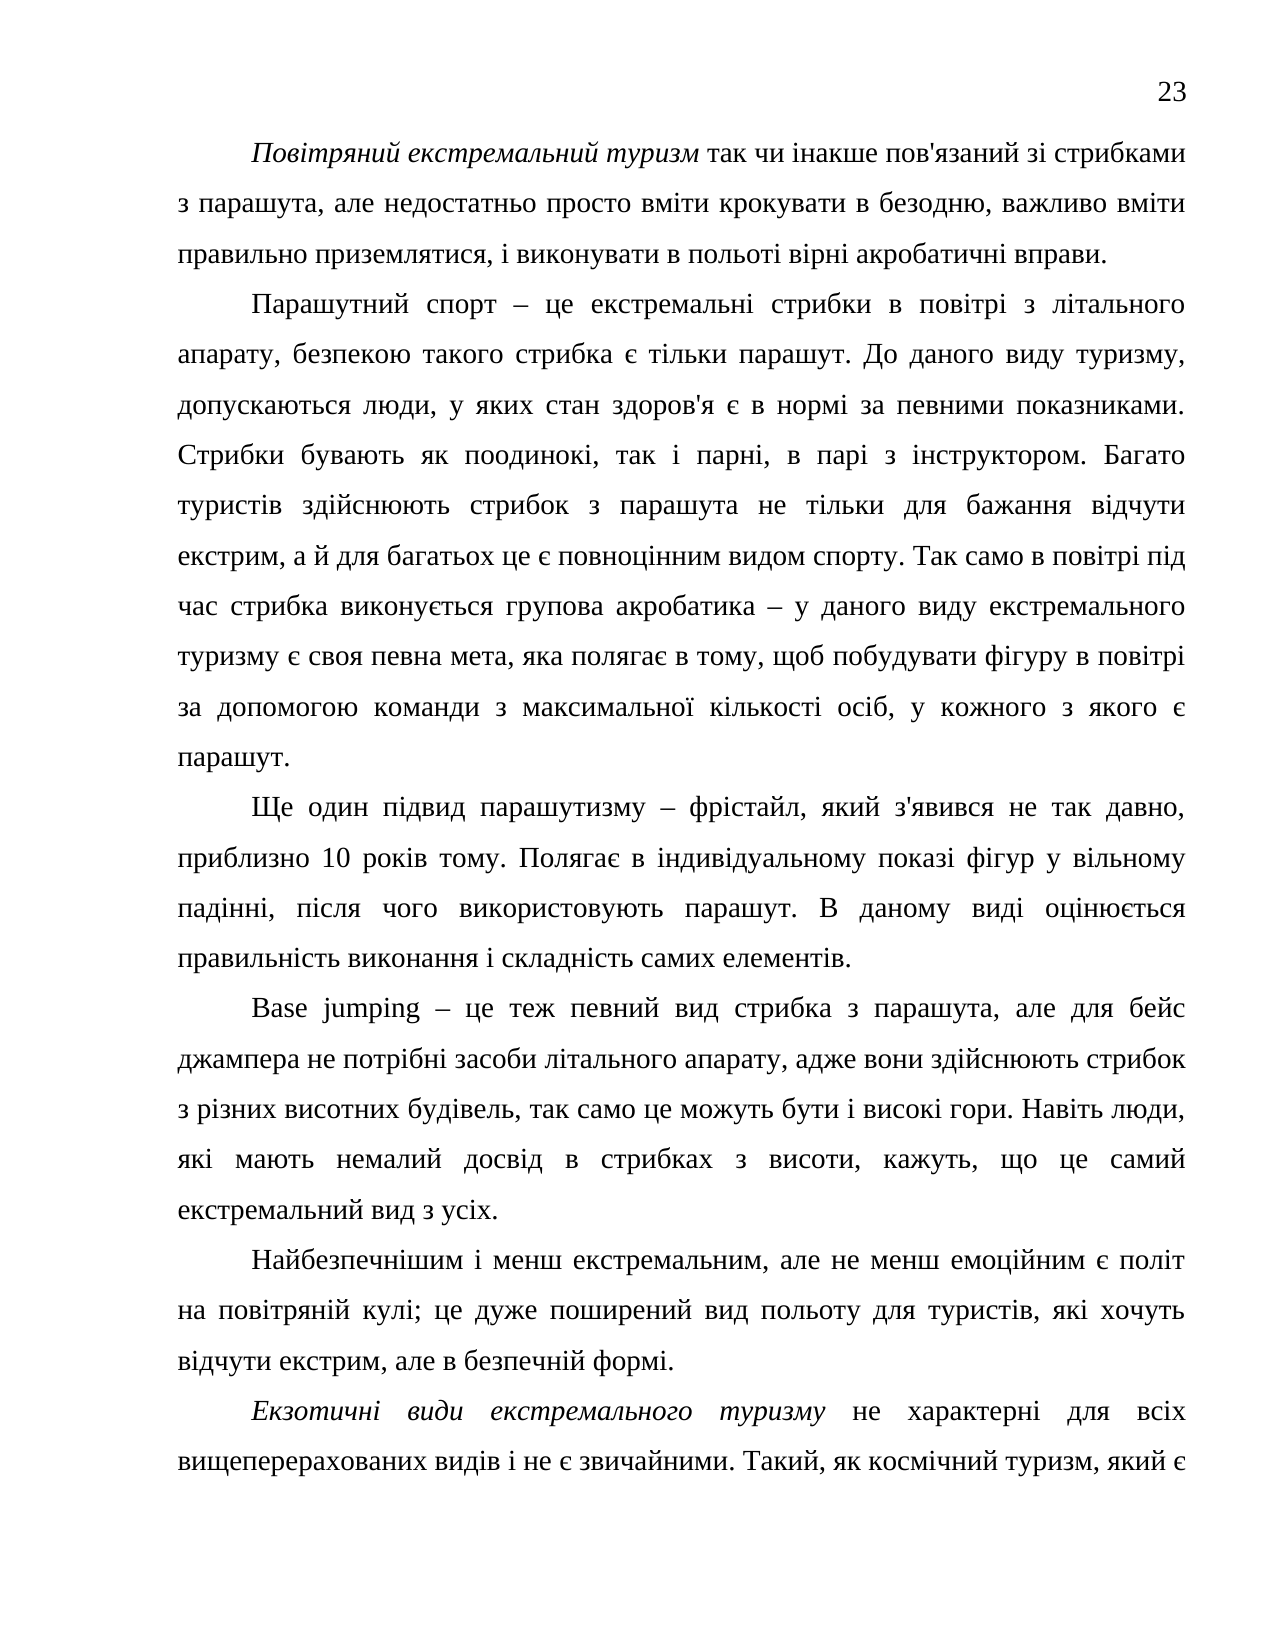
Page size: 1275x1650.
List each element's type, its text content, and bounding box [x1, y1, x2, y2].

text Повітряний екстремальний туризм так чи інакше пов'язаний зі стрибками з парашута, але недостатньо просто вміти крокувати в безодню, важливо вміти правильно приземлятися, і виконувати в польоті вірні акробатичні вправи. [177, 135, 1186, 269]
text Base jumping – це теж певний вид стрибка з парашута, але для бейс джампера не потрібні засоби літального апарату, адже вони здійснюють стрибок з різних висотних будівель, так само це можуть бути і високі гори. Навіть люди, які мають немалий досвід в стрибках з висоти, кажуть, що це самий екстремальний вид з усіх. [177, 991, 1186, 1225]
text Парашутний спорт – це екстремальні стрибки в повітрі з літального апарату, безпекою такого стрибка є тільки парашут. До даного виду туризму, допускаються люди, у яких стан здоров'я є в нормі за певними показниками. Стрибки бувають як поодинокі, так і парні, в парі з інструктором. Багато туристів здійснюють стрибок з парашута не тільки для бажання відчути екстрим, а й для багатьох це є повноцінним видом спорту. Так само в повітрі під час стрибка виконується групова акробатика – у даного виду екстремального туризму є своя певна мета, яка полягає в тому, щоб побудувати фігуру в повітрі за допомогою команди з максимальної кількості осіб, у кожного з якого є парашут. [177, 286, 1186, 773]
text Найбезпечнішим і менш екстремальним, але не менш емоційним є політ на повітряній кулі; це дуже поширений вид польоту для туристів, які хочуть відчути екстрим, але в безпечній формі. [177, 1242, 1186, 1376]
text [177, 1393, 1186, 1477]
text Ще один підвид парашутизму – фрістайл, який з'явився не так давно, приблизно 10 років тому. Полягає в індивідуальному показі фігур у вільному падінні, після чого використовують парашут. В даному виді оцінюється правильність виконання і складність самих елементів. [177, 789, 1186, 974]
